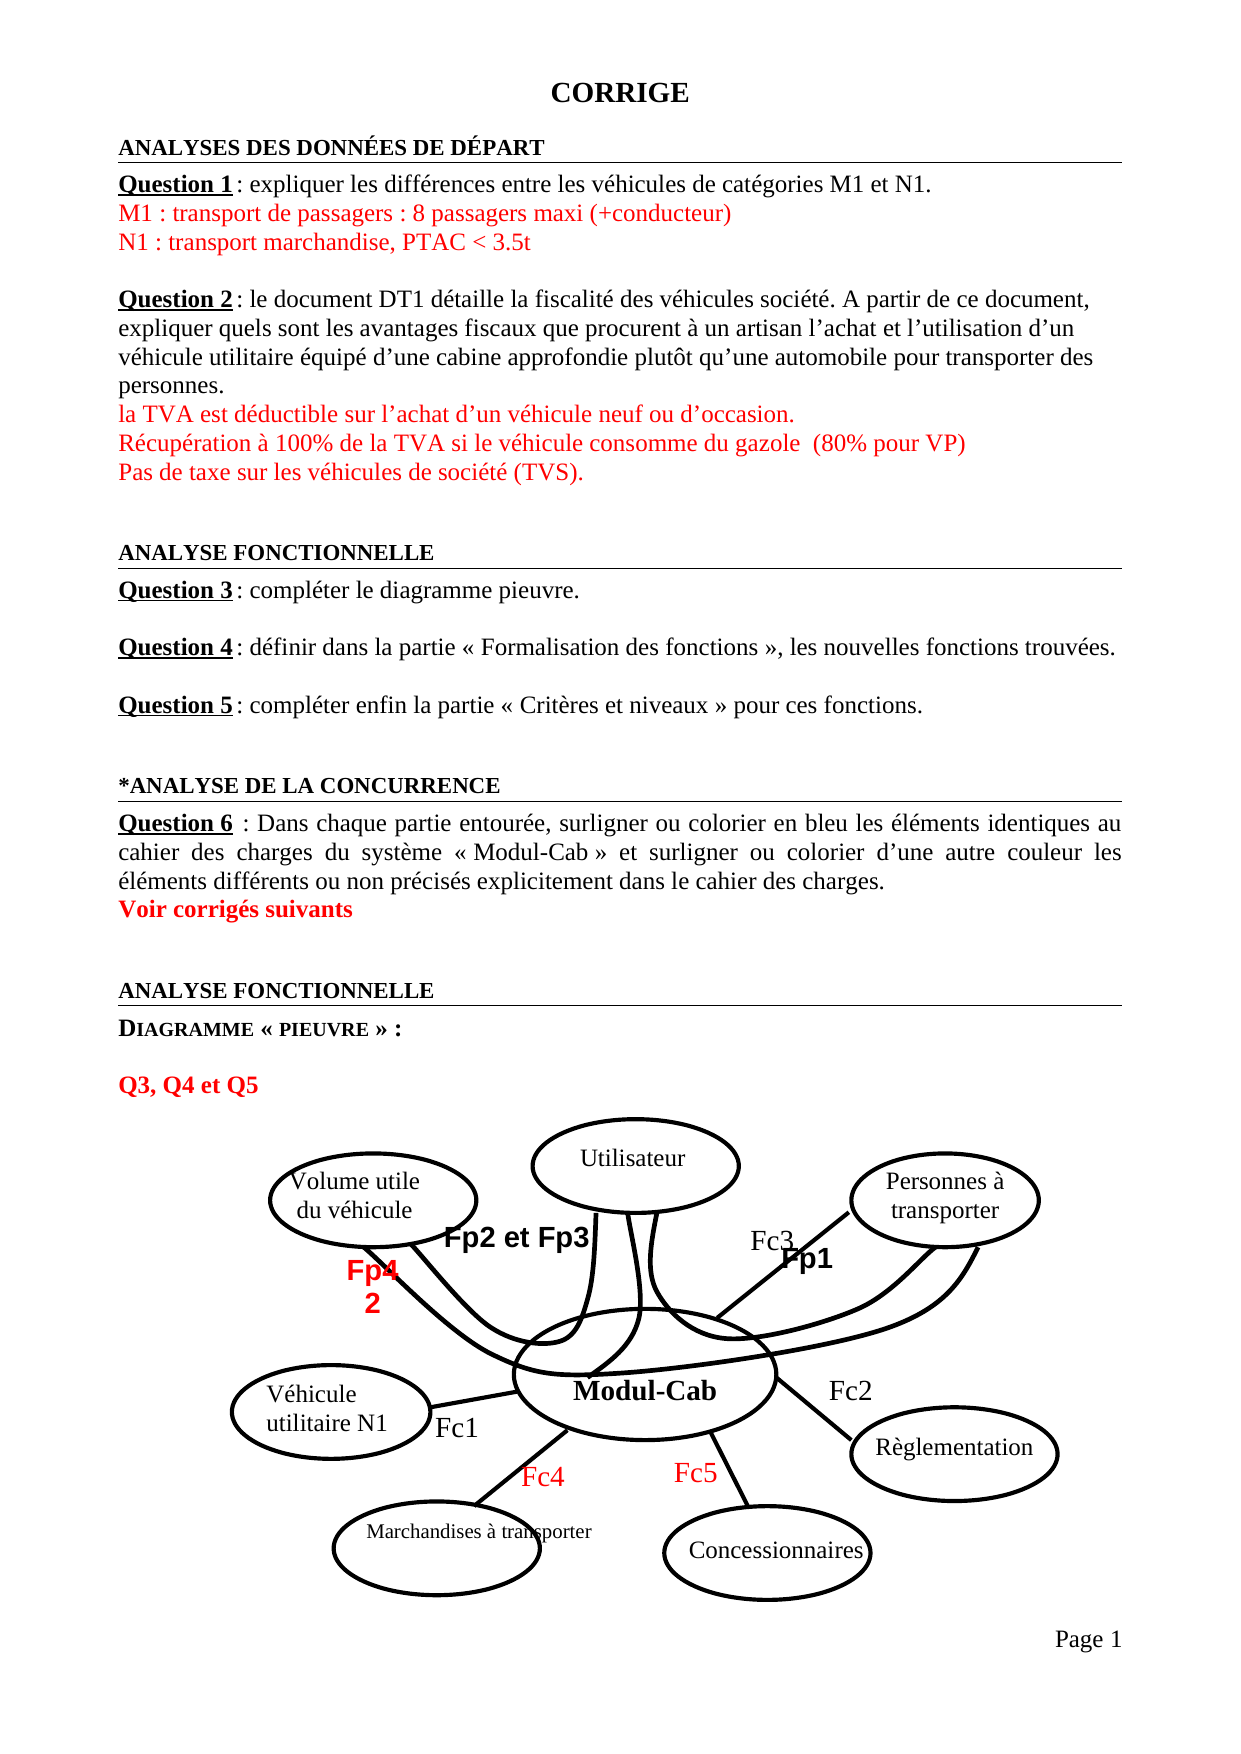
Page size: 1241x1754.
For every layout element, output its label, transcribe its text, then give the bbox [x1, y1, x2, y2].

list : Dans chaque partie entourée, surligner ou colorier en bleu les éléments identiques au cahier des charges du système « Modul-Cab » et surligner ou colorier d’une autre couleur les éléments différents ou non précisés explicitement dans le cahier des charges. [118, 808, 1122, 894]
list : le document DT1 détaille la fiscalité des véhicules société. A partir de ce document, expliquer quels sont les avantages fiscaux que procurent à un artisan l’achat et l’utilisation d’un véhicule utilitaire équipé d’une cabine approfondie plutôt qu’une automobile pour transporter des personnes. la TVA est déductible sur l’achat d’un véhicule neuf ou d’occasion. Récupération à 100% de la TVA si le véhicule consomme du gazole (80% pour VP) Pas de taxe sur les véhicules de société (TVS). [118, 284, 1122, 514]
list : expliquer les différences entre les véhicules de catégories M1 et N1. M1 : transport de passagers : 8 passagers maxi (+conducteur) N1 : transport marchandise, PTAC < 3.5t [118, 169, 1122, 256]
subtitle Analyses des données de départ [118, 133, 1122, 162]
text Q3, Q4 et Q5 [118, 1070, 1122, 1099]
list : compléter le diagramme pieuvre. [118, 575, 1122, 604]
list : définir dans la partie « Formalisation des fonctions », les nouvelles fonctions trouvées. [118, 632, 1122, 661]
subtitle Diagramme « pieuvre » : [118, 1013, 1122, 1041]
subtitle Analyse fonctionnelle [118, 977, 1122, 1005]
subtitle Analyse fonctionnelle [118, 539, 1122, 568]
text Voir corrigés suivants [118, 894, 1122, 923]
subtitle *Analyse de la concurrence [118, 772, 1122, 801]
list : compléter enfin la partie « Critères et niveaux » pour ces fonctions. [118, 690, 1122, 719]
